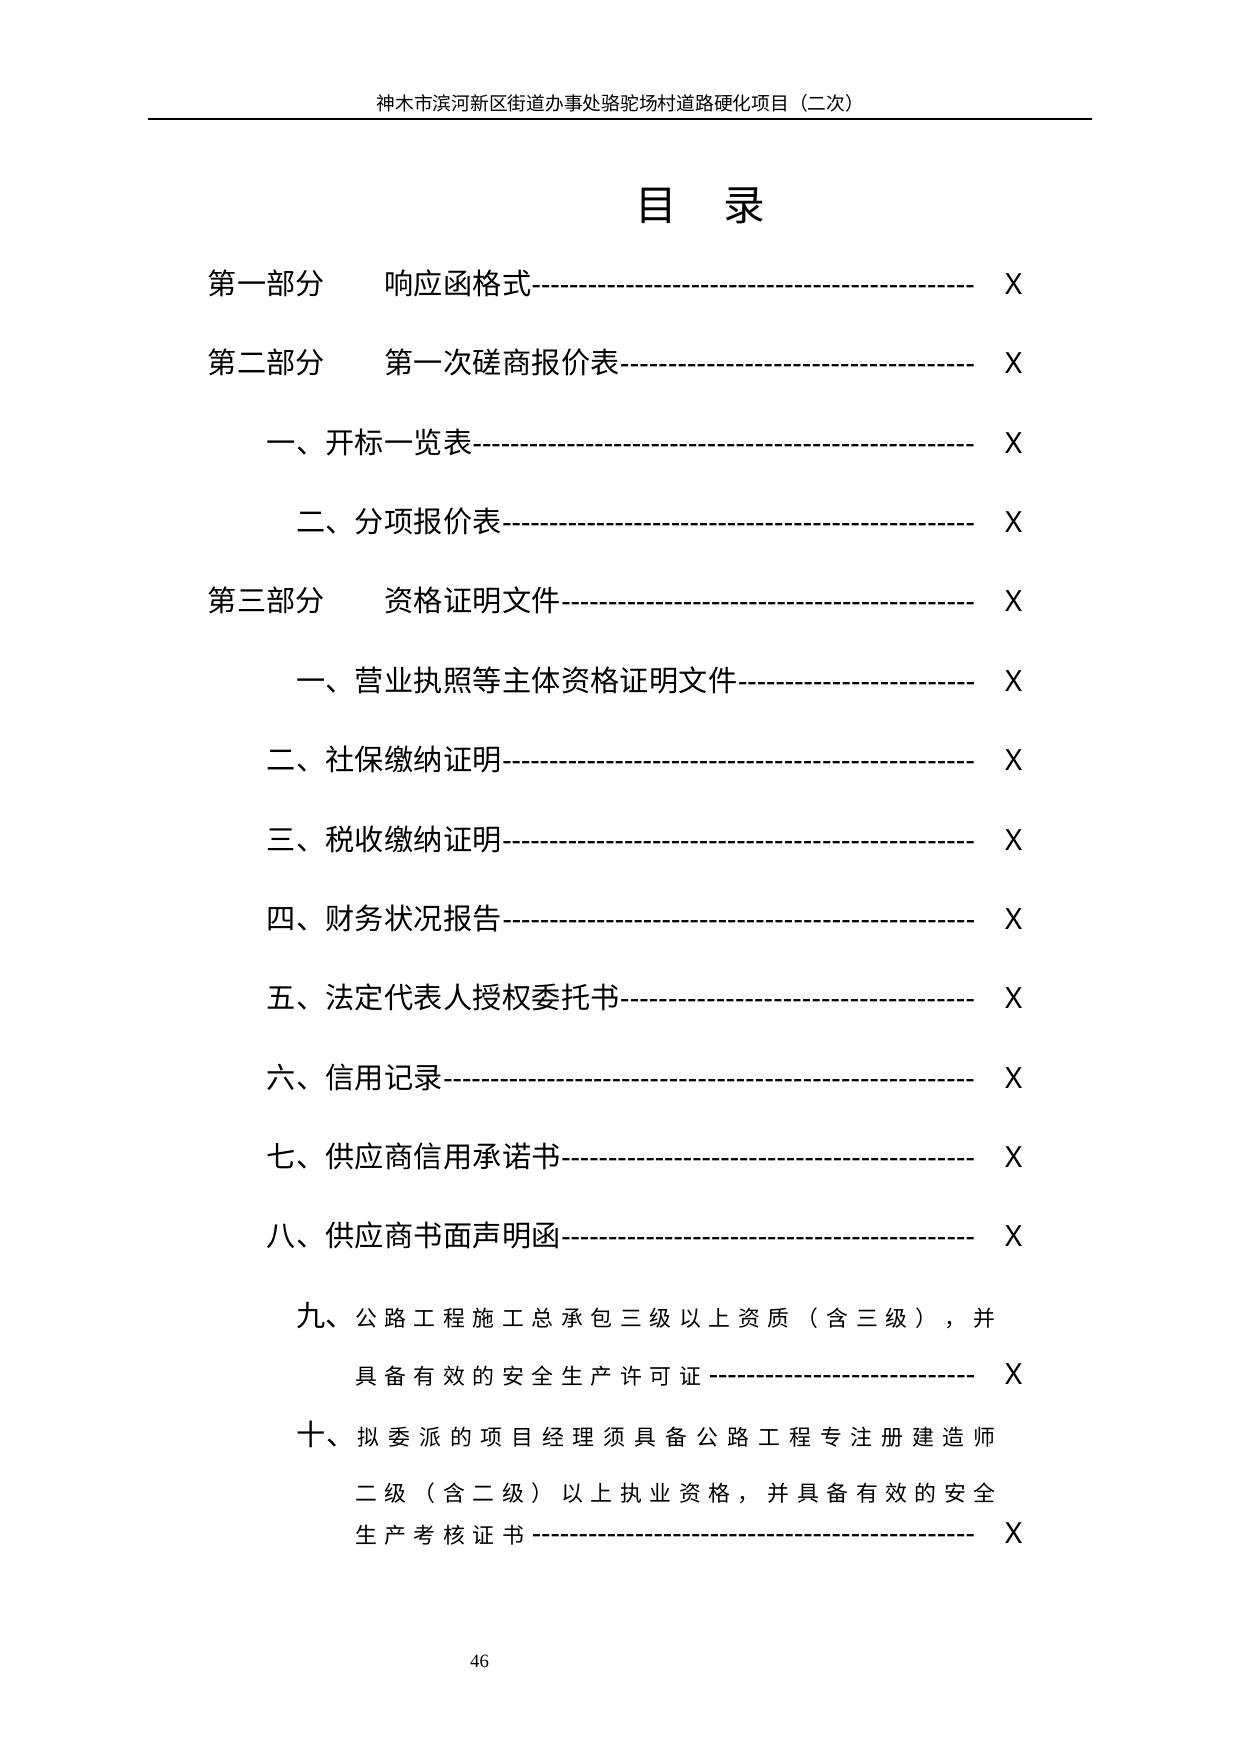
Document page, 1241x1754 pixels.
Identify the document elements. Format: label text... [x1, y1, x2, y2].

text 第三部分 资格证明文件 X [207, 559, 1003, 639]
text 时 间：目 录 [148, 163, 1092, 242]
text 二、社保缴纳证明 X [207, 718, 1003, 798]
text 七、供应商信用承诺书 X [207, 1115, 1003, 1194]
text 三、税收缴纳证明 X [207, 798, 1003, 877]
text 六、信用记录 X [207, 1036, 1003, 1115]
text 第一部分 响应函格式 X [207, 242, 1003, 321]
text 一、开标一览表 X [207, 401, 1003, 480]
text 八、供应商书面声明函 X [207, 1194, 1003, 1274]
text 九、公路工程施工总承包三级以上资质（含三级），并具备有效的安全生产许可证 X [282, 1274, 1003, 1393]
text 四、财务状况报告 X [207, 877, 1003, 956]
text 一、营业执照等主体资格证明文件 X [207, 639, 1003, 718]
text 五、法定代表人授权委托书 X [207, 956, 1003, 1036]
text 十、拟委派的项目经理须具备公路工程专注册建造师二级（含二级）以上执业资格，并具备有效的安全生产考核证书 X [282, 1393, 1003, 1552]
text 第二部分 第一次磋商报价表 X [207, 321, 1003, 401]
text 二、分项报价表 X [207, 480, 1003, 559]
